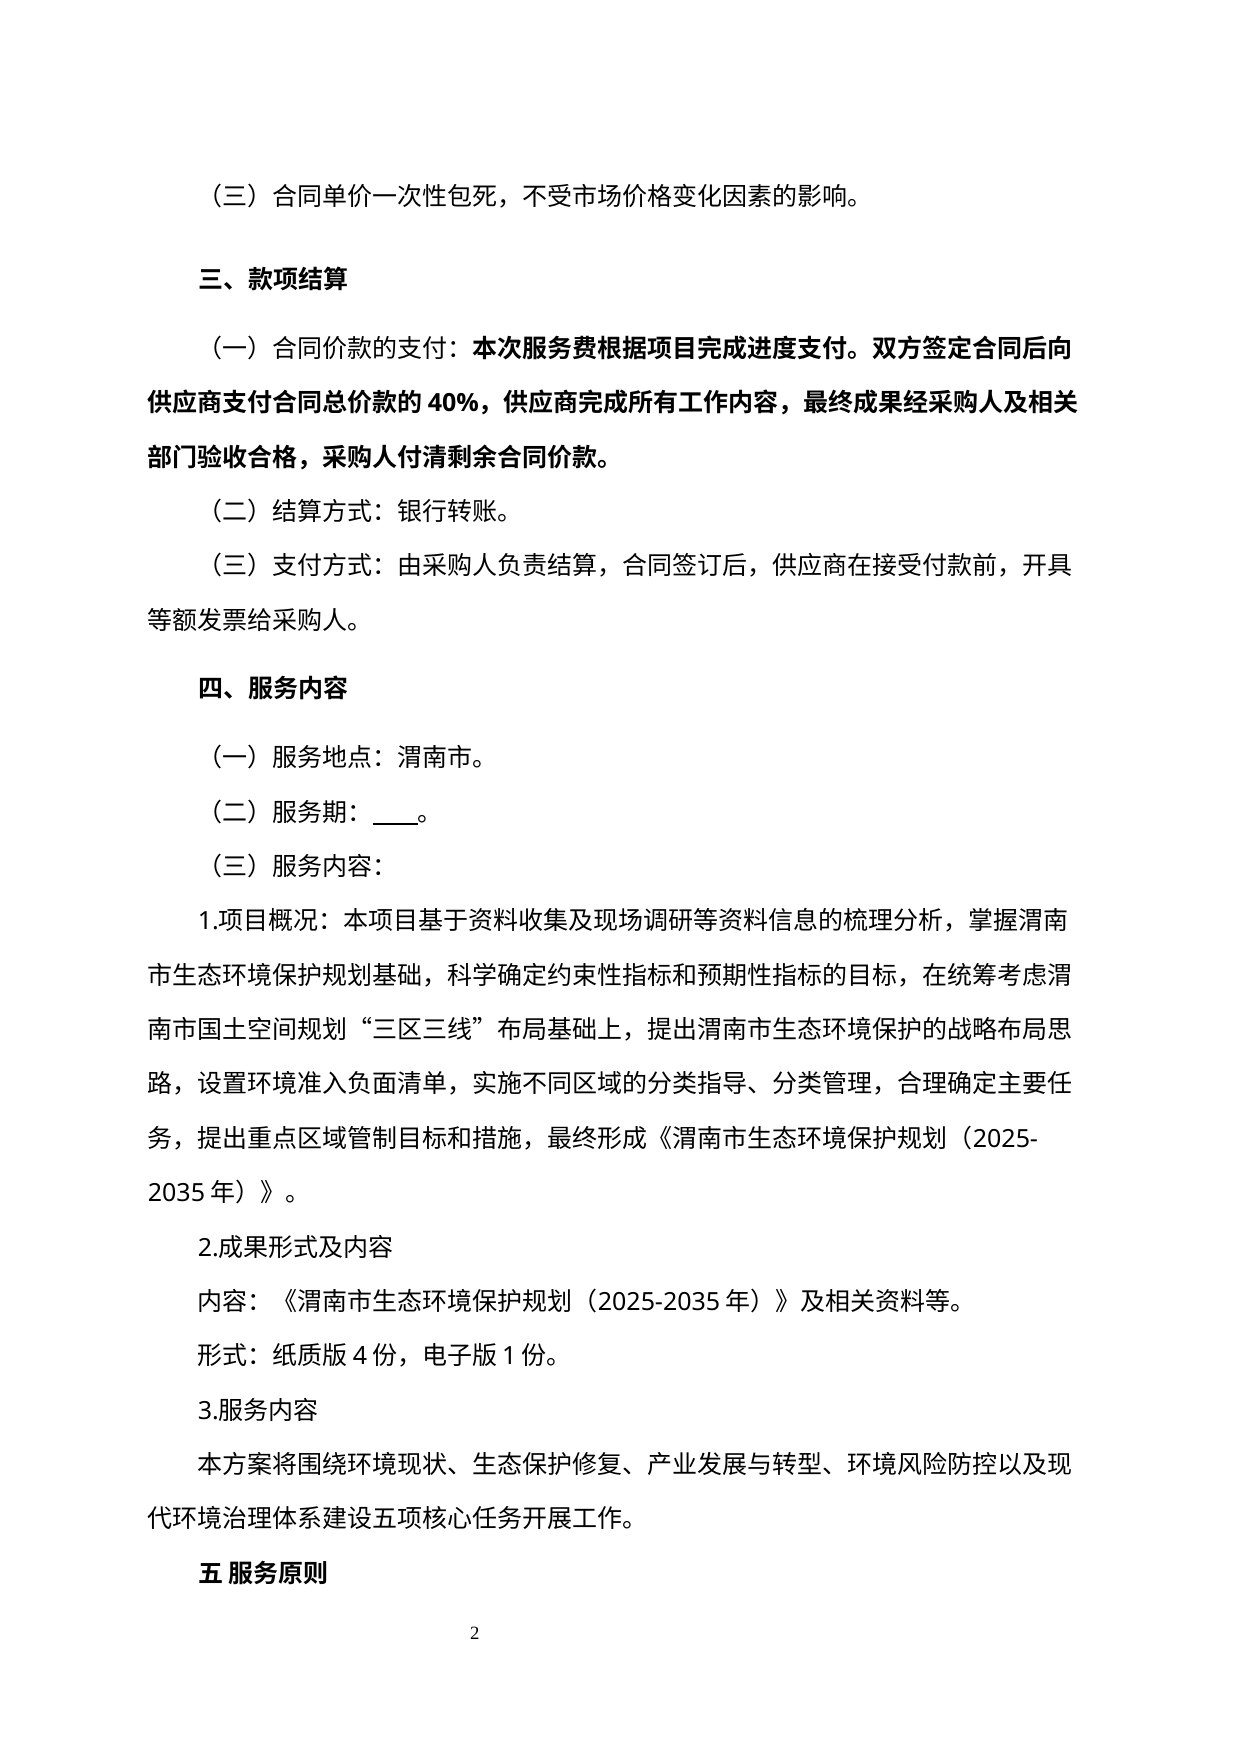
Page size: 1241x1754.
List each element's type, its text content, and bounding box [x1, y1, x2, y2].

text （三）服务内容： [148, 846, 1093, 883]
text 三、款项结算 [148, 245, 1093, 310]
text 1.项目概况：本项目基于资料收集及现场调研等资料信息的梳理分析，掌握渭南市生态环境保护规划基础，科学确定约束性指标和预期性指标的目标，在统筹考虑渭南市国土空间规划“三区三线”布局基础上，提出渭南市生态环境保护的战略布局思路，设置环境准入负面清单，实施不同区域的分类指导、分类管理，合理确定主要任务，提出重点区域管制目标和措施，最终形成《渭南市生态环境保护规划（2025-2035年）》。 [148, 901, 1093, 1209]
text （二）服务期： 。 [148, 792, 1093, 828]
text 本方案将围绕环境现状、生态保护修复、产业发展与转型、环境风险防控以及现代环境治理体系建设五项核心任务开展工作。 [148, 1444, 1093, 1535]
text 四、服务内容 [148, 654, 1093, 719]
list 支付方式：由采购人负责结算，合同签订后，供应商在接受付款前，开具等额发票给采购人。 [148, 546, 1093, 636]
text 形式：纸质版4份，电子版1份。 [148, 1336, 1093, 1372]
list 结算方式：银行转账。 [148, 491, 1093, 528]
text 2.成果形式及内容 [148, 1227, 1093, 1263]
text 内容：《渭南市生态环境保护规划（2025-2035年）》及相关资料等。 [148, 1281, 1093, 1318]
text （一）服务地点：渭南市。 [148, 738, 1093, 774]
text 五 服务原则 [148, 1553, 1093, 1589]
text 3.服务内容 [148, 1390, 1093, 1426]
list （一）合同价款的支付：本次服务费根据项目完成进度支付。双方签定合同后向供应商支付合同总价款的40%，供应商完成所有工作内容，最终成果经采购人及相关部门验收合格，采购人付清剩余合同价款。 [148, 328, 1093, 473]
text （三）合同单价一次性包死，不受市场价格变化因素的影响。 [148, 162, 1093, 227]
